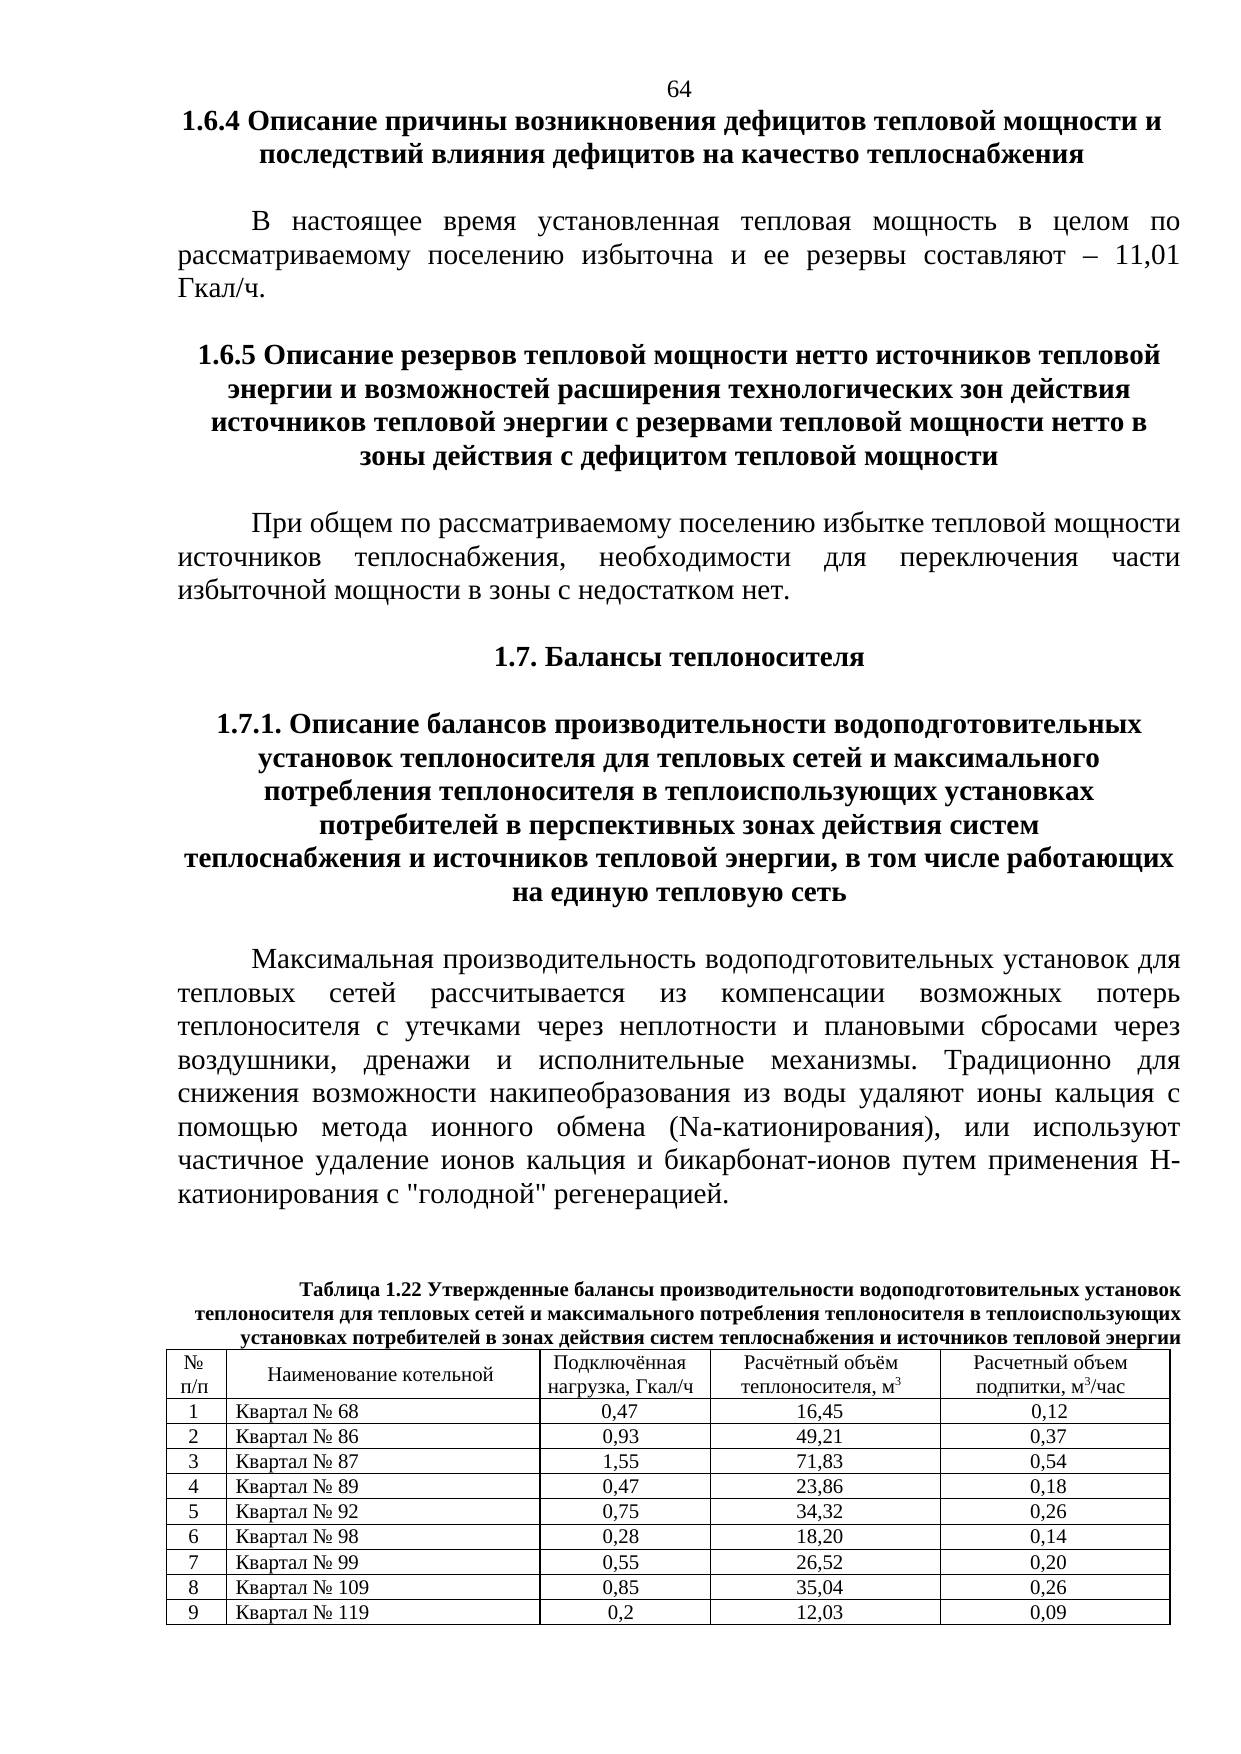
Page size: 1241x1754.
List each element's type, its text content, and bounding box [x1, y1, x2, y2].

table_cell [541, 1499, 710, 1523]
list установок теплоносителя для тепловых сетей и максимального [177, 740, 1181, 773]
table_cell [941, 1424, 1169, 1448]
text Максимальная производительность водоподготовительных установок для тепловых сетей рассчитывается из компенсации возможных потерь теплоносителя с утечками через неплотности и плановыми сбросами через воздушники, дренажи и исполнительные механизмы. Традиционно для снижения возможности накипеобразования из воды удаляют ионы кальция с помощью метода ионного обмена (Na-катионирования), или используют частичное удаление ионов кальция и бикарбонат-ионов путем применения Н-катионирования с "голодной" регенерацией. [177, 941, 1181, 1209]
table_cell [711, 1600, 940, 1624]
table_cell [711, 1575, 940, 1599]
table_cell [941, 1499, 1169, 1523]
text При общем по рассматриваемому поселению избытке тепловой мощности источников теплоснабжения, необходимости для переключения части избыточной мощности в зоны с недостатком нет. [177, 505, 1181, 606]
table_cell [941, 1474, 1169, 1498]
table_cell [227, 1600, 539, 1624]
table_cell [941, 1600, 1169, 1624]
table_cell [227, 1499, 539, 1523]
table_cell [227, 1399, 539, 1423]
list теплоснабжения и источников тепловой энергии, в том числе работающих на единую тепловую сеть [177, 841, 1181, 908]
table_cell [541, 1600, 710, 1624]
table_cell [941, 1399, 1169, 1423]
list 1.7.1. Описание балансов производительности водоподготовительных [177, 706, 1181, 740]
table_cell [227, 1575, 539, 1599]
text 1.6.5 Описание резервов тепловой мощности нетто источников тепловой энергии и возможностей расширения технологических зон действия [177, 337, 1181, 404]
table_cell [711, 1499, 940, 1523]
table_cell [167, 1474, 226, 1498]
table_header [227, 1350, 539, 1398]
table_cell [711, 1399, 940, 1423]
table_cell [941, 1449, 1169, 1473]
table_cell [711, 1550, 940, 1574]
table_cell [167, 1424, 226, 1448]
text В настоящее время установленная тепловая мощность в целом по рассматриваемому поселению избыточна и ее резервы составляют – 11,01 Гкал/ч. [177, 203, 1181, 304]
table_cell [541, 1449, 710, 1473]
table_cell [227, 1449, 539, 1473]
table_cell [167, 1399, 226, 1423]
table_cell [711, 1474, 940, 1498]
text источников тепловой энергии с резервами тепловой мощности нетто в зоны действия с дефицитом тепловой мощности [177, 404, 1181, 472]
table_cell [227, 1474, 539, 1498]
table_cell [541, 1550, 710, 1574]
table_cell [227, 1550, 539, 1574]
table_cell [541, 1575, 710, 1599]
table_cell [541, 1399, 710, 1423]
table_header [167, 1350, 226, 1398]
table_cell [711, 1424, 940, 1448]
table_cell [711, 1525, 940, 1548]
text 1.6.4 Описание причины возникновения дефицитов тепловой мощности и последствий влияния дефицитов на качество теплоснабжения [162, 103, 1181, 170]
list потребления теплоносителя в теплоиспользующих установках [177, 773, 1181, 807]
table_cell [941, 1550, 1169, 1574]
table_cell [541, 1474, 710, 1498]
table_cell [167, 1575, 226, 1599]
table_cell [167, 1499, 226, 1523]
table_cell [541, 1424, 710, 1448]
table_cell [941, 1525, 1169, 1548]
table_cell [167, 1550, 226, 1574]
list потребителей в перспективных зонах действия систем [177, 807, 1181, 841]
list 1.7. Балансы теплоносителя [177, 639, 1181, 673]
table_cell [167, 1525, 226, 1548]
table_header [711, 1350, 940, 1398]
text Таблица 1.22 Утвержденные балансы производительности водоподготовительных установок теплоносителя для тепловых сетей и максимального потребления теплоносителя в теплоиспользующих установках потребителей в зонах действия систем теплоснабжения и источников тепловой энергии [177, 1277, 1181, 1349]
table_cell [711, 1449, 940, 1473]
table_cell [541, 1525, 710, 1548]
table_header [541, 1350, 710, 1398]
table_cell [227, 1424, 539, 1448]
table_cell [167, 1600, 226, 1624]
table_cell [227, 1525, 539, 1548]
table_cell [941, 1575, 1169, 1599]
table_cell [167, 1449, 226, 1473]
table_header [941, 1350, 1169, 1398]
